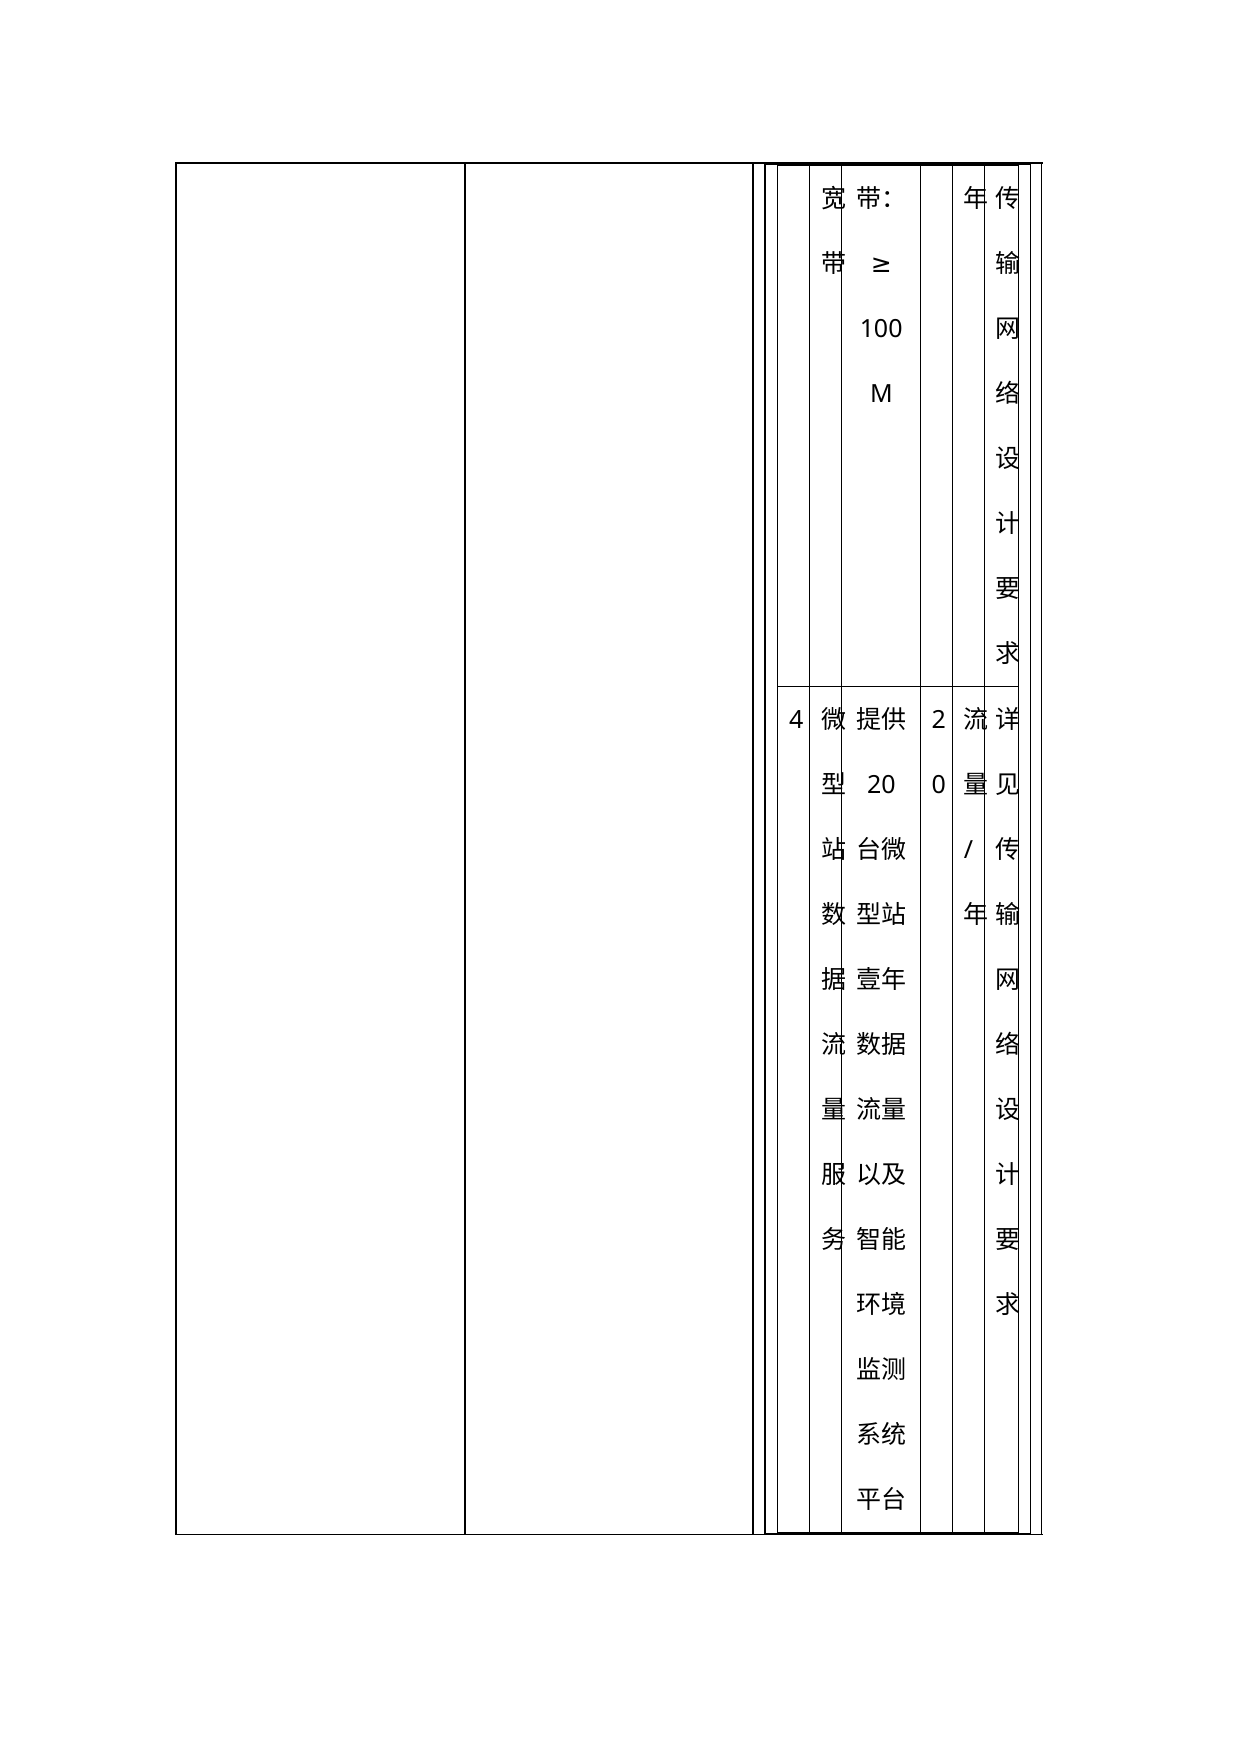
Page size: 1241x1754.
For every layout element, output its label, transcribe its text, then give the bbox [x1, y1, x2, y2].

table_cell [1031, 164, 1041, 1534]
table_cell [466, 164, 752, 1534]
table_cell [778, 687, 809, 1532]
table_cell [842, 687, 920, 1532]
table_cell [953, 166, 984, 686]
table_cell [810, 687, 841, 1532]
table_cell [766, 165, 777, 1533]
table_cell [778, 166, 809, 686]
table_cell 1 [177, 164, 464, 1534]
table_cell [985, 687, 1018, 1532]
table_cell [754, 164, 764, 1534]
table_cell [842, 166, 920, 686]
table_cell [810, 166, 841, 686]
table_cell [953, 687, 984, 1532]
table_cell [921, 687, 952, 1532]
table_cell [1019, 165, 1030, 1533]
table_cell [921, 166, 952, 686]
table_cell [985, 166, 1018, 686]
